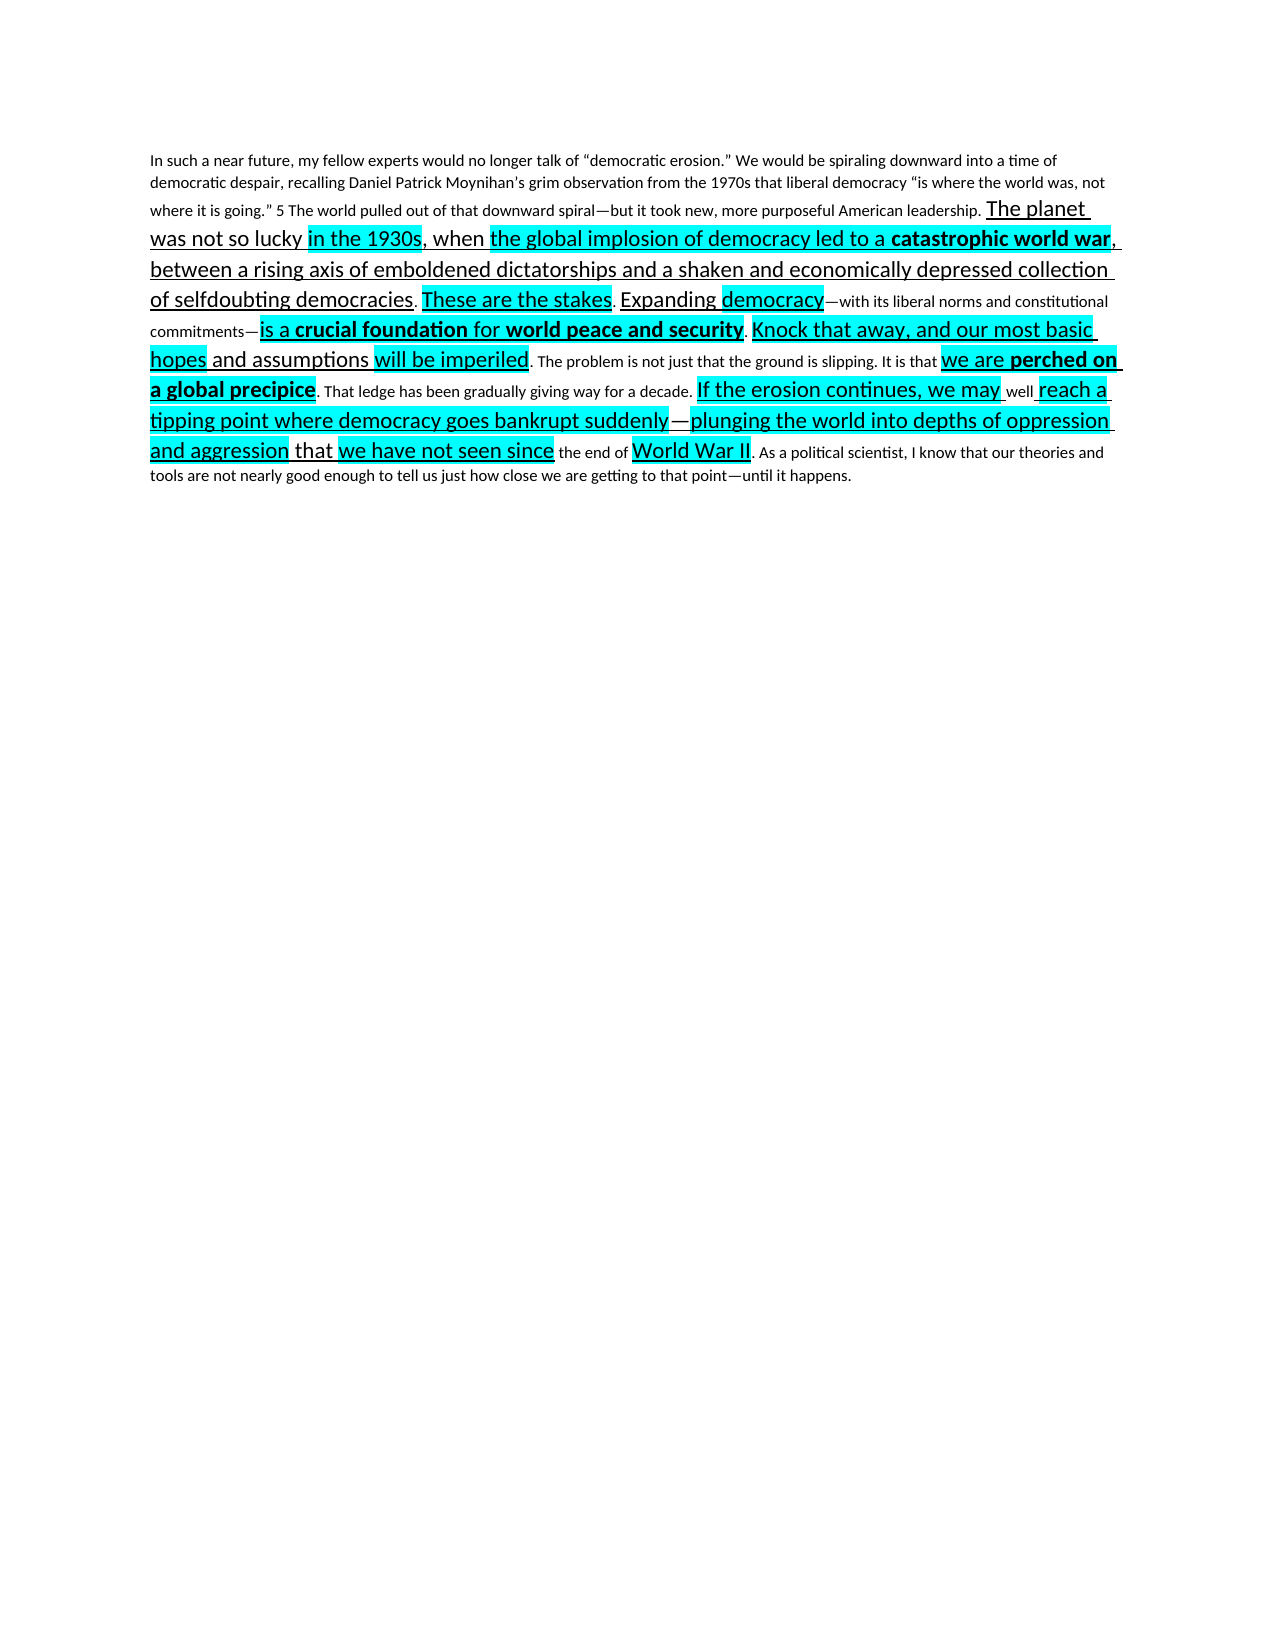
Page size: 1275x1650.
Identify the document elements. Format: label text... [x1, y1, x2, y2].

text In such a near future, my fellow experts would no longer talk of “democratic erosion.” We would be spiraling downward into a time of democratic despair, recalling Daniel Patrick Moynihan’s grim observation from the 1970s that liberal democracy “is where the world was, not where it is going.” 5 The world pulled out of that downward spiral—but it took new, more purposeful American leadership. The planet was not so lucky in the 1930s, when the global implosion of democracy led to a catastrophic world war, between a rising axis of emboldened dictatorships and a shaken and economically depressed collection of selfdoubting democracies. These are the stakes. Expanding democracy—with its liberal norms and constitutional commitments—is a crucial foundation for world peace and security. Knock that away, and our most basic hopes and assumptions will be imperiled. The problem is not just that the ground is slipping. It is that we are perched on a global precipice. That ledge has been gradually giving way for a decade. If the erosion continues, we may well reach a tipping point where democracy goes bankrupt suddenly—plunging the world into depths of oppression and aggression that we have not seen since the end of World War II. As a political scientist, I know that our theories and tools are not nearly good enough to tell us just how close we are getting to that point—until it happens. [150, 150, 1125, 486]
